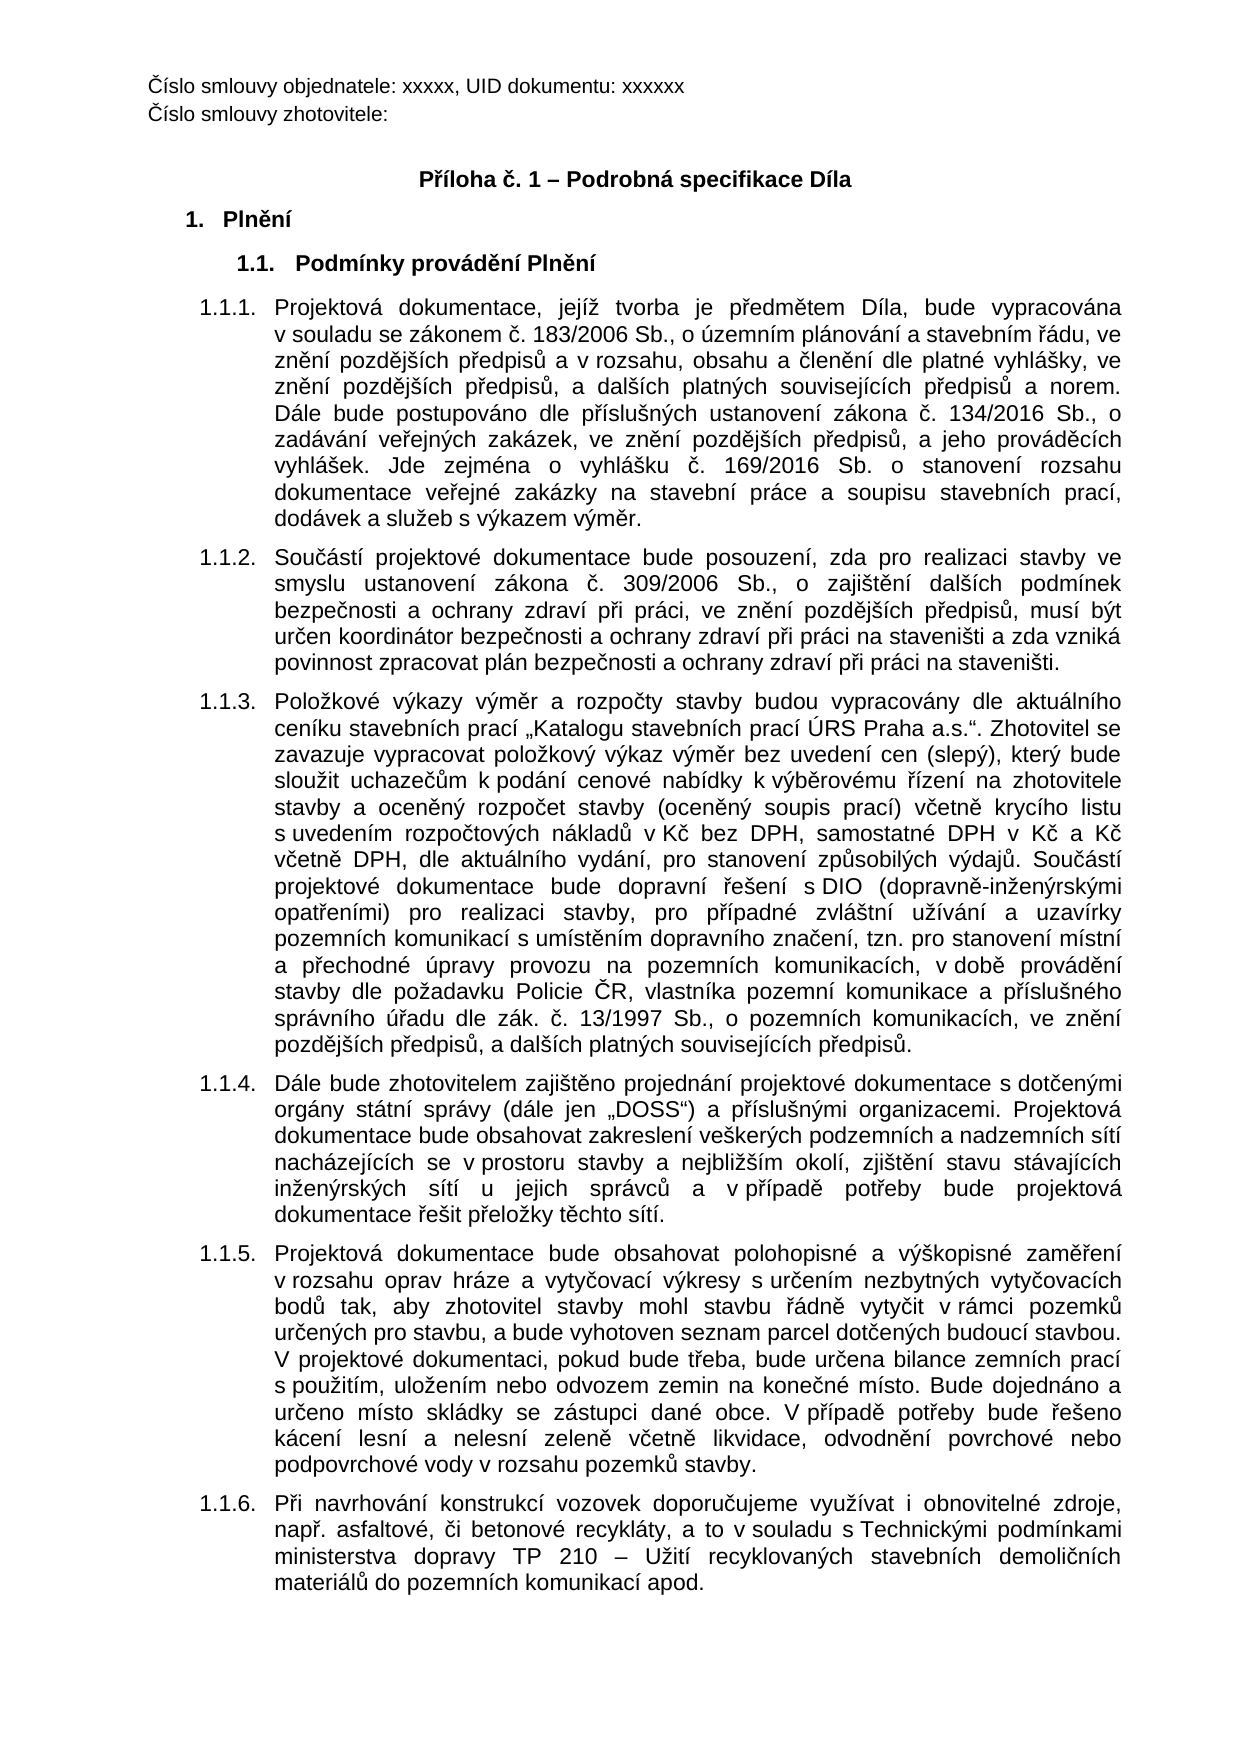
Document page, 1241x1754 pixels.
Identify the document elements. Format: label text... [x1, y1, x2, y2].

list Položkové výkazy výměr a rozpočty stavby budou vypracovány dle aktuálního ceníku stavebních prací „Katalogu stavebních prací ÚRS Praha a.s.“. Zhotovitel se zavazuje vypracovat položkový výkaz výměr bez uvedení cen (slepý), který bude sloužit uchazečům k podání cenové nabídky k výběrovému řízení na zhotovitele stavby a oceněný rozpočet stavby (oceněný soupis prací) včetně krycího listu s uvedením rozpočtových nákladů v Kč bez DPH, samostatné DPH v Kč a Kč včetně DPH, dle aktuálního vydání, pro stanovení způsobilých výdajů. Součástí projektové dokumentace bude dopravní řešení s DIO (dopravně-inženýrskými opatřeními) pro realizaci stavby, pro případné zvláštní užívání a uzavírky pozemních komunikací s umístěním dopravního značení, tzn. pro stanovení místní a přechodné úpravy provozu na pozemních komunikacích, v době provádění stavby dle požadavku Policie ČR, vlastníka pozemní komunikace a příslušného správního úřadu dle zák. č. 13/1997 Sb., o pozemních komunikacích, ve znění pozdějších předpisů, a dalších platných souvisejících předpisů. [199, 688, 1122, 1057]
list Podmínky provádění Plnění [236, 250, 1122, 277]
list Součástí projektové dokumentace bude posouzení, zda pro realizaci stavby ve smyslu ustanovení zákona č. 309/2006 Sb., o zajištění dalších podmínek bezpečnosti a ochrany zdraví při práci, ve znění pozdějších předpisů, musí být určen koordinátor bezpečnosti a ochrany zdraví při práci na staveništi a zda vzniká povinnost zpracovat plán bezpečnosti a ochrany zdraví při práci na staveništi. [199, 544, 1122, 676]
subtitle Příloha č. 1 – Podrobná specifikace Díla [148, 164, 1122, 194]
list Projektová dokumentace, jejíž tvorba je předmětem Díla, bude vypracována v souladu se zákonem č. 183/2006 Sb., o územním plánování a stavebním řádu, ve znění pozdějších předpisů a v rozsahu, obsahu a členění dle platné vyhlášky, ve znění pozdějších předpisů, a dalších platných souvisejících předpisů a norem. Dále bude postupováno dle příslušných ustanovení zákona č. 134/2016 Sb., o zadávání veřejných zakázek, ve znění pozdějších předpisů, a jeho prováděcích vyhlášek. Jde zejména o vyhlášku č. 169/2016 Sb. o stanovení rozsahu dokumentace veřejné zakázky na stavební práce a soupisu stavebních prací, dodávek a služeb s výkazem výměr. [199, 294, 1122, 531]
list Plnění [185, 206, 1122, 232]
list Dále bude zhotovitelem zajištěno projednání projektové dokumentace s dotčenými orgány státní správy (dále jen „DOSS“) a příslušnými organizacemi. Projektová dokumentace bude obsahovat zakreslení veškerých podzemních a nadzemních sítí nacházejících se v prostoru stavby a nejbližším okolí, zjištění stavu stávajících inženýrských sítí u jejich správců a v případě potřeby bude projektová dokumentace řešit přeložky těchto sítí. [199, 1070, 1122, 1228]
list Při navrhování konstrukcí vozovek doporučujeme využívat i obnovitelné zdroje, např. asfaltové, či betonové recykláty, a to v souladu s Technickými podmínkami ministerstva dopravy TP 210 – Užití recyklovaných stavebních demoličních materiálů do pozemních komunikací apod. [199, 1490, 1122, 1595]
list Projektová dokumentace bude obsahovat polohopisné a výškopisné zaměření v rozsahu oprav hráze a vytyčovací výkresy s určením nezbytných vytyčovacích bodů tak, aby zhotovitel stavby mohl stavbu řádně vytyčit v rámci pozemků určených pro stavbu, a bude vyhotoven seznam parcel dotčených budoucí stavbou. V projektové dokumentaci, pokud bude třeba, bude určena bilance zemních prací s použitím, uložením nebo odvozem zemin na konečné místo. Bude dojednáno a určeno místo skládky se zástupci dané obce. V případě potřeby bude řešeno kácení lesní a nelesní zeleně včetně likvidace, odvodnění povrchové nebo podpovrchové vody v rozsahu pozemků stavby. [199, 1240, 1122, 1477]
